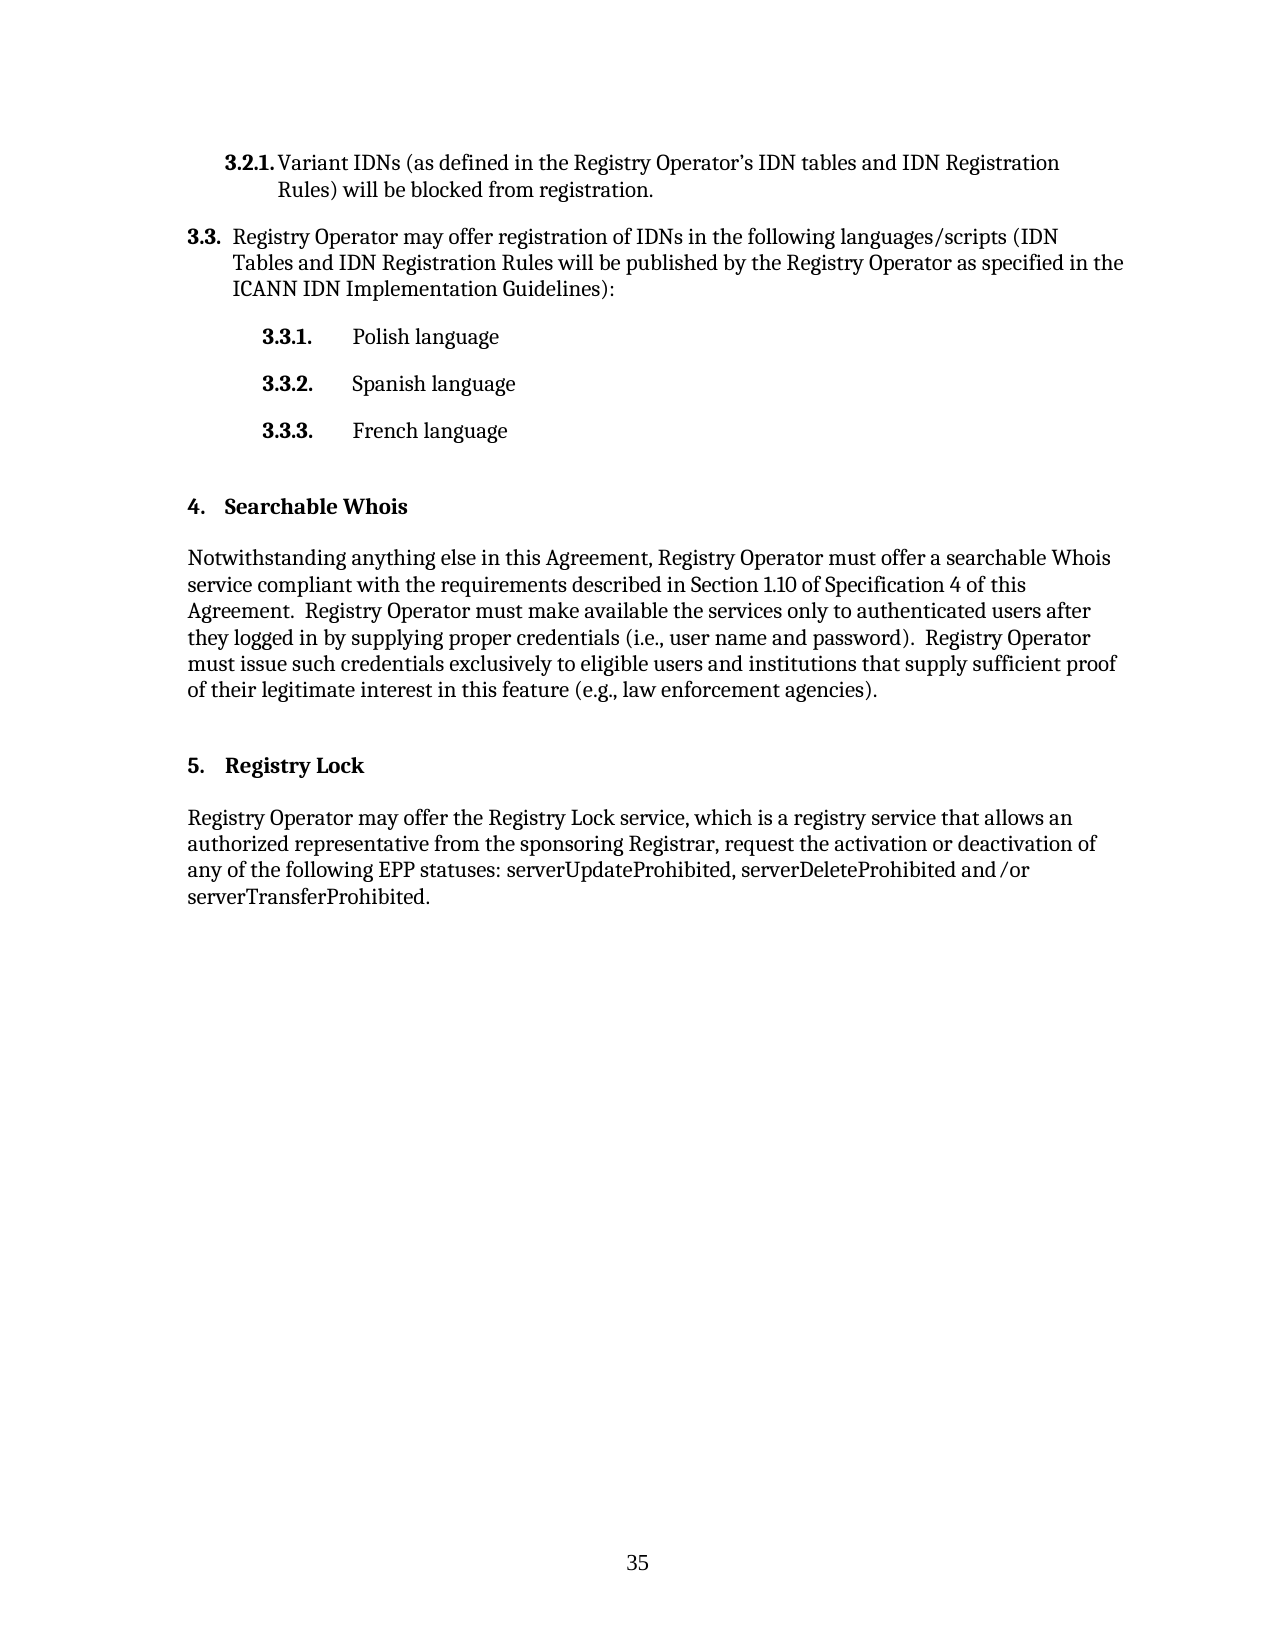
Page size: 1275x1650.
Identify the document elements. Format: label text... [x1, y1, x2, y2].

list Polish language [262, 323, 1125, 350]
text Registry Operator may offer the Registry Lock service, which is a registry service that allows an authorized representative from the sponsoring Registrar, request the activation or deactivation of any of the following EPP statuses: serverUpdateProhibited, serverDeleteProhibited and⁄or serverTransferProhibited. [187, 804, 1125, 910]
list French language [262, 418, 1125, 444]
list Variant IDNs (as defined in the Registry Operator’s IDN tables and IDN Registration Rules) will be blocked from registration. [225, 150, 1125, 203]
text Notwithstanding anything else in this Agreement, Registry Operator must offer a searchable Whois service compliant with the requirements described in Section 1.10 of Specification 4 of this Agreement. Registry Operator must make available the services only to authenticated users after they logged in by supplying proper credentials (i.e., user name and password). Registry Operator must issue such credentials exclusively to eligible users and institutions that supply sufficient proof of their legitimate interest in this feature (e.g., law enforcement agencies). [187, 545, 1125, 703]
list Registry Operator may offer registration of IDNs in the following languages/scripts (IDN Tables and IDN Registration Rules will be published by the Registry Operator as specified in the ICANN IDN Implementation Guidelines): [187, 223, 1125, 303]
list Registry Lock [187, 753, 1125, 780]
list Spanish language [262, 371, 1125, 397]
list Searchable Whois [187, 494, 1125, 521]
